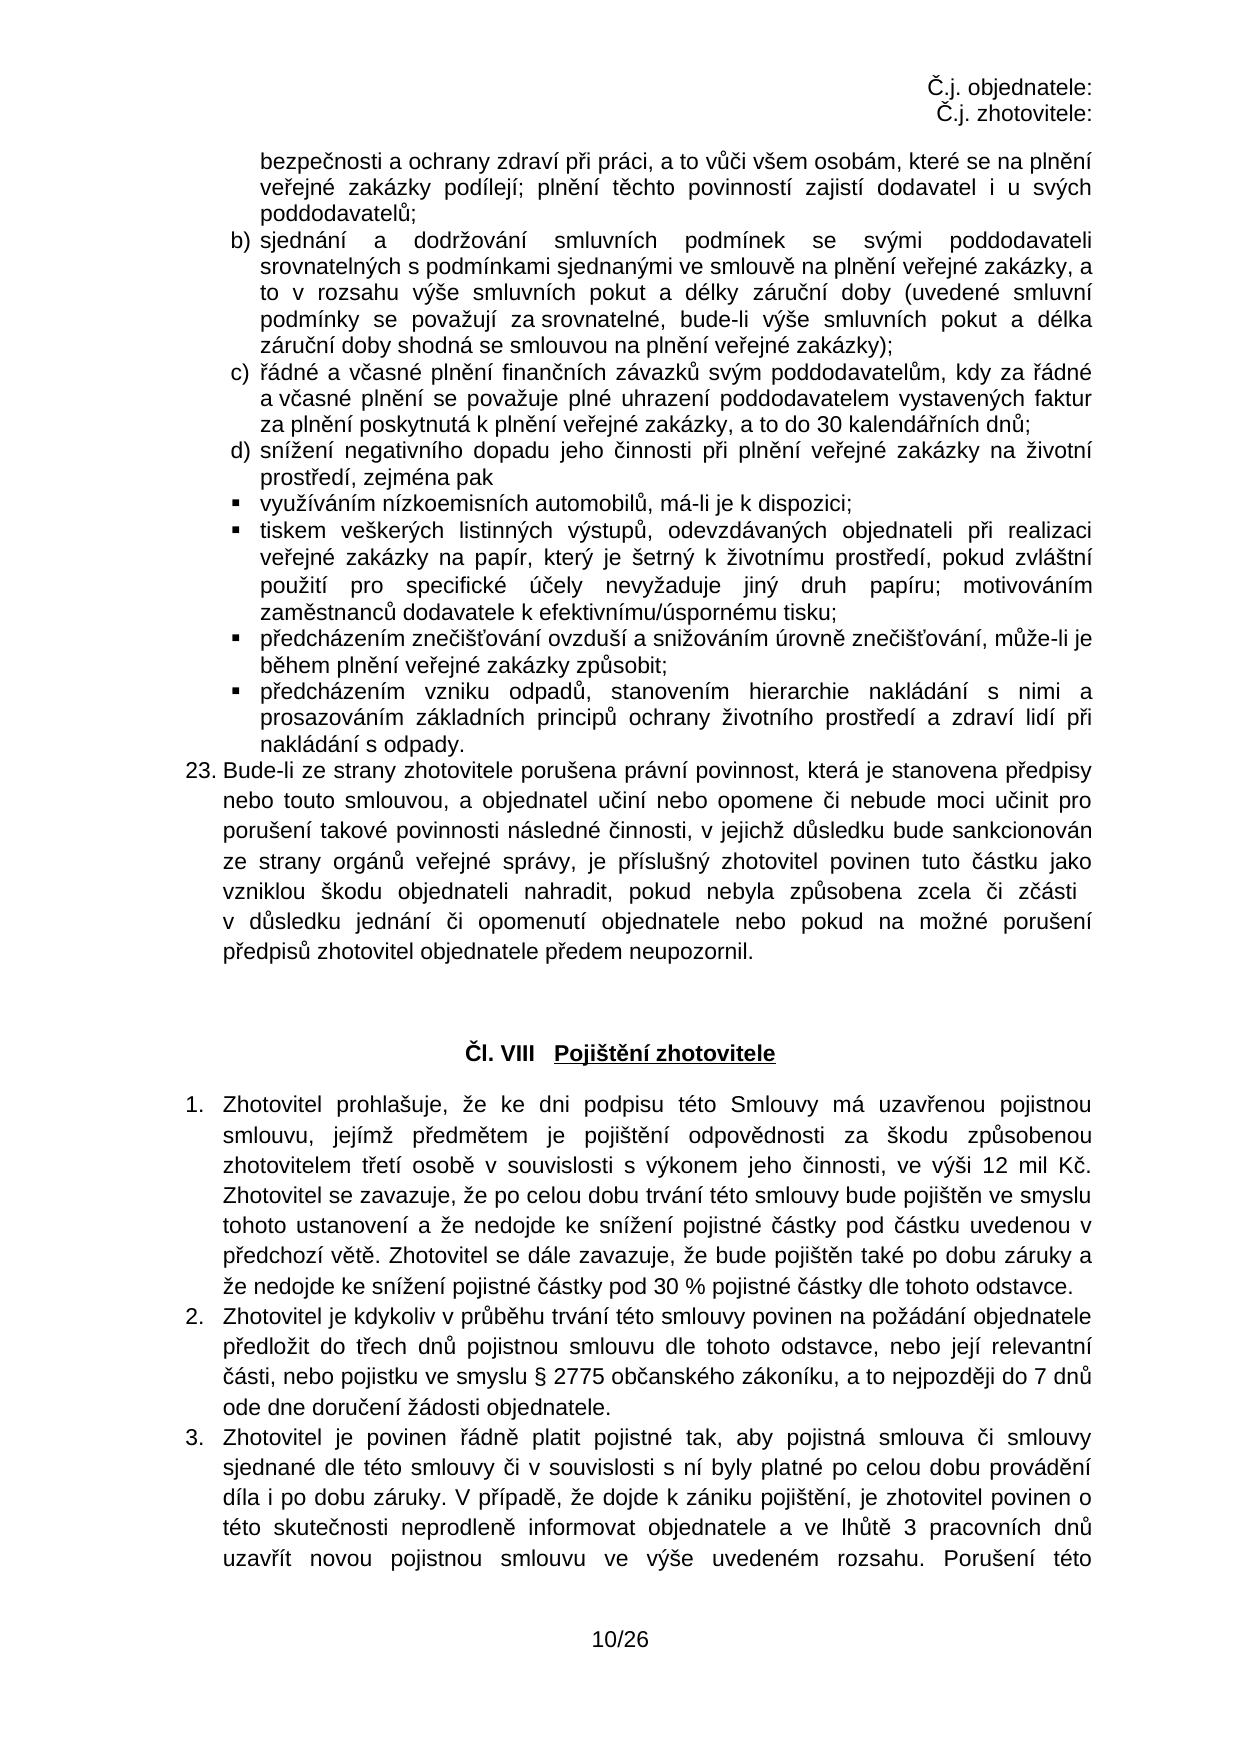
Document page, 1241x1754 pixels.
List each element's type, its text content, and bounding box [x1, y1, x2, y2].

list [230, 148, 1093, 227]
list využíváním nízkoemisních automobilů, má-li je k dispozici; [230, 490, 1093, 517]
list tiskem veškerých listinných výstupů, odevzdávaných objednateli při realizaci veřejné zakázky na papír, který je šetrný k životnímu prostředí, pokud zvláštní použití pro specifické účely nevyžaduje jiný druh papíru; motivováním zaměstnanců dodavatele k efektivnímu/úspornému tisku; [230, 517, 1093, 625]
list předcházením znečišťování ovzduší a snižováním úrovně znečišťování, může-li je během plnění veřejné zakázky způsobit; [230, 625, 1093, 678]
list Bude-li ze strany zhotovitele porušena právní povinnost, která je stanovena předpisy nebo touto smlouvou, a objednatel učiní nebo opomene či nebude moci učinit pro porušení takové povinnosti následné činnosti, v jejichž důsledku bude sankcionován ze strany orgánů veřejné správy, je příslušný zhotovitel povinen tuto částku jako vzniklou škodu objednateli nahradit, pokud nebyla způsobena zcela či zčásti v důsledku jednání či opomenutí objednatele nebo pokud na možné porušení předpisů zhotovitel objednatele předem neupozornil. [185, 757, 1093, 965]
list Zhotovitel prohlašuje, že ke dni podpisu této Smlouvy má uzavřenou pojistnou smlouvu, jejímž předmětem je pojištění odpovědnosti za škodu způsobenou zhotovitelem třetí osobě v souvislosti s výkonem jeho činnosti, ve výši 12 mil Kč. Zhotovitel se zavazuje, že po celou dobu trvání této smlouvy bude pojištěn ve smyslu tohoto ustanovení a že nedojde ke snížení pojistné částky pod částku uvedenou v předchozí větě. Zhotovitel se dále zavazuje, že bude pojištěn také po dobu záruky a že nedojde ke snížení pojistné částky pod 30 % pojistné částky dle tohoto odstavce. [185, 1091, 1093, 1299]
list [185, 1424, 1093, 1571]
list snížení negativního dopadu jeho činnosti při plnění veřejné zakázky na životní prostředí, zejména pak [230, 437, 1093, 490]
list řádné a včasné plnění finančních závazků svým poddodavatelům, kdy za řádné a včasné plnění se považuje plné uhrazení poddodavatelem vystavených faktur za plnění poskytnutá k plnění veřejné zakázky, a to do 30 kalendářních dnů; [230, 358, 1093, 437]
list sjednání a dodržování smluvních podmínek se svými poddodavateli srovnatelných s podmínkami sjednanými ve smlouvě na plnění veřejné zakázky, a to v rozsahu výše smluvních pokut a délky záruční doby (uvedené smluvní podmínky se považují za srovnatelné, bude-li výše smluvních pokut a délka záruční doby shodná se smlouvou na plnění veřejné zakázky); [230, 227, 1093, 358]
text Čl. VIII Pojištění zhotovitele [148, 1040, 1093, 1067]
list Zhotovitel je kdykoliv v průběhu trvání této smlouvy povinen na požádání objednatele předložit do třech dnů pojistnou smlouvu dle tohoto odstavce, nebo její relevantní části, nebo pojistku ve smyslu § 2775 občanského zákoníku, a to nejpozději do 7 dnů ode dne doručení žádosti objednatele. [185, 1303, 1093, 1420]
list předcházením vzniku odpadů, stanovením hierarchie nakládání s nimi a prosazováním základních principů ochrany životního prostředí a zdraví lidí při nakládání s odpady. [230, 678, 1093, 757]
